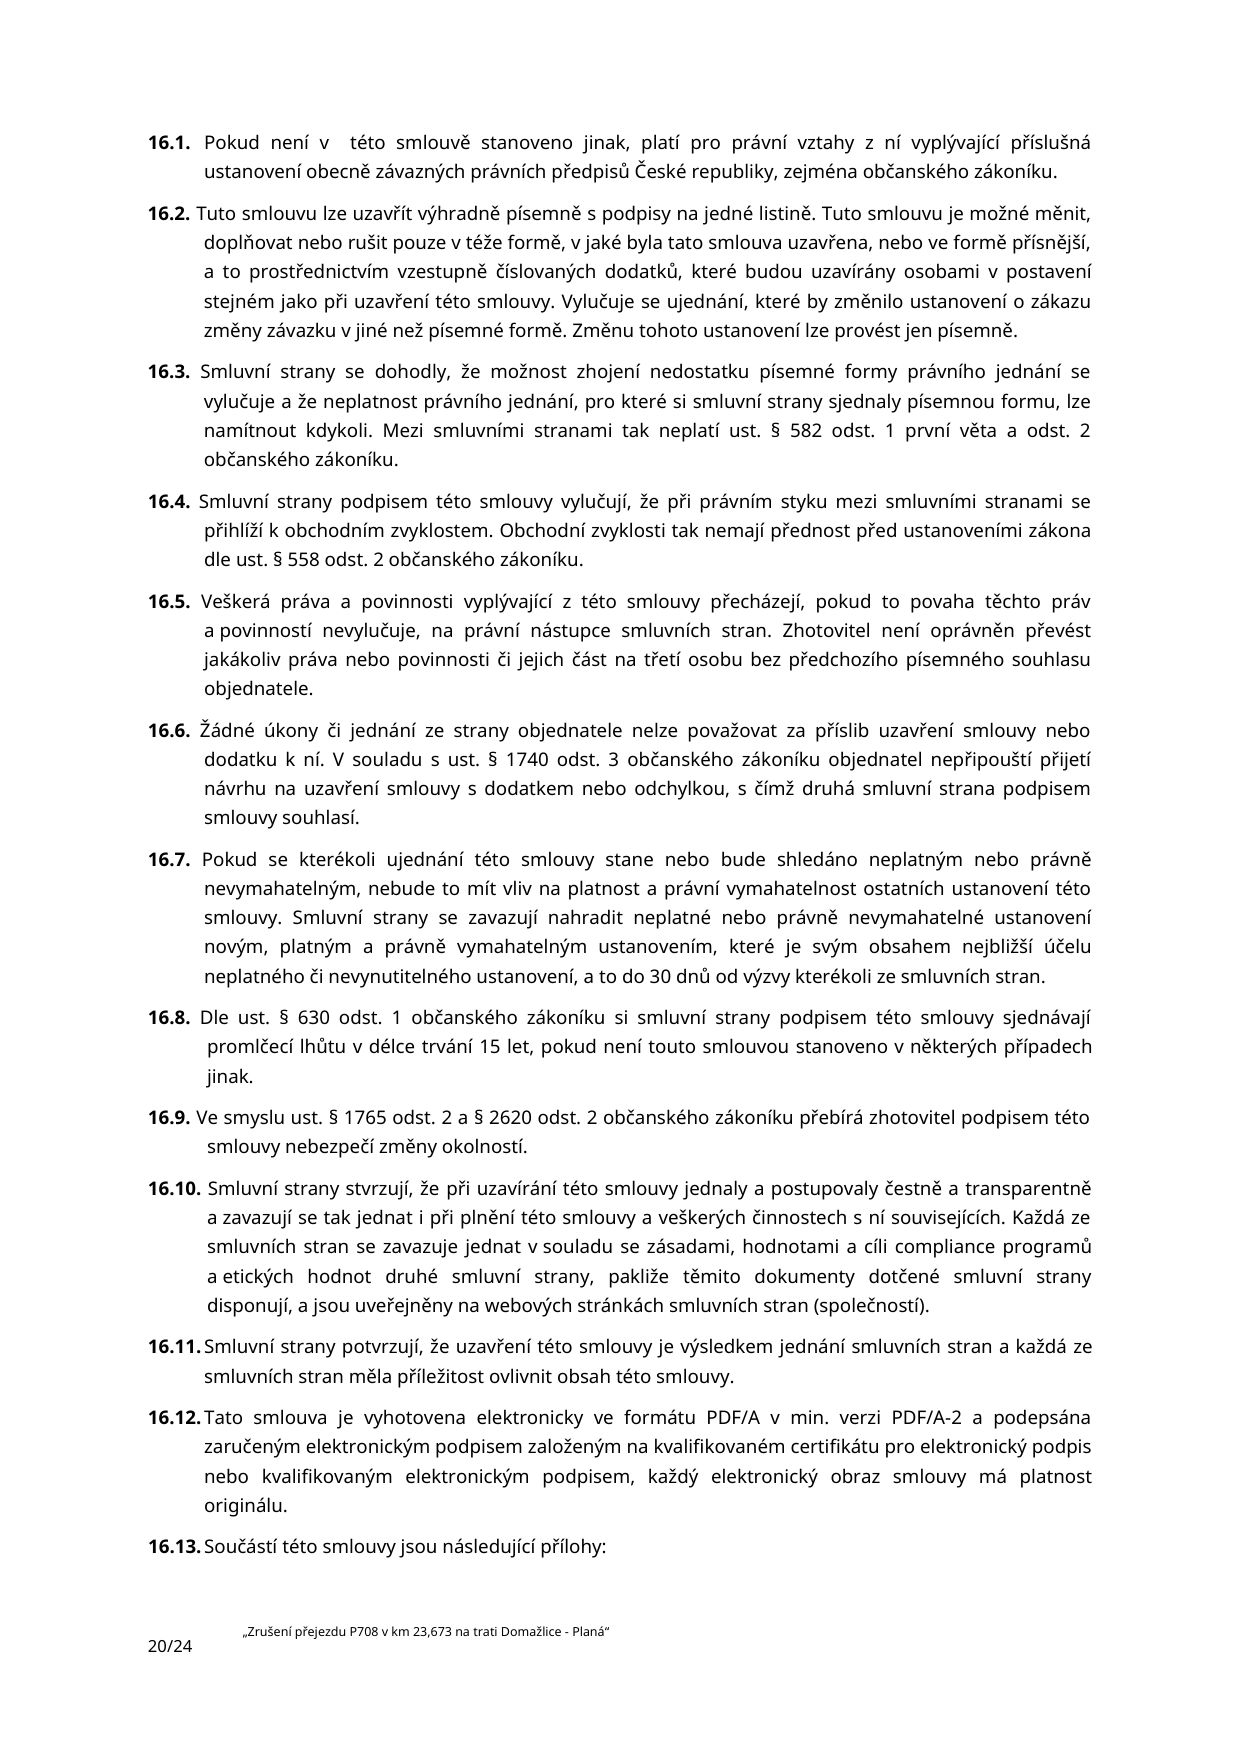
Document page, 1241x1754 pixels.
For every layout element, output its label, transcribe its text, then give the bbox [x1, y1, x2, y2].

text 16.2. Tuto smlouvu lze uzavřít výhradně písemně s podpisy na jedné listině. Tuto smlouvu je možné měnit, doplňovat nebo rušit pouze v téže formě, v jaké byla tato smlouva uzavřena, nebo ve formě přísnější, a to prostřednictvím vzestupně číslovaných dodatků, které budou uzavírány osobami v postavení stejném jako při uzavření této smlouvy. Vylučuje se ujednání, které by změnilo ustanovení o zákazu změny závazku v jiné než písemné formě. Změnu tohoto ustanovení lze provést jen písemně. [147, 197, 1092, 343]
text 16.4. Smluvní strany podpisem této smlouvy vylučují, že při právním styku mezi smluvními stranami se přihlíží k obchodním zvyklostem. Obchodní zvyklosti tak nemají přednost před ustanoveními zákona dle ust. § 558 odst. 2 občanského zákoníku. [148, 485, 1092, 572]
text 16.12. Tato smlouva je vyhotovena elektronicky ve formátu PDF/A v min. verzi PDF/A-2 a podepsána zaručeným elektronickým podpisem založeným na kvalifikovaném certifikátu pro elektronický podpis nebo kvalifikovaným elektronickým podpisem, každý elektronický obraz smlouvy má platnost originálu. [148, 1401, 1092, 1518]
text 16.6. Žádné úkony či jednání ze strany objednatele nelze považovat za příslib uzavření smlouvy nebo dodatku k ní. V souladu s ust. § 1740 odst. 3 občanského zákoníku objednatel nepřipouští přijetí návrhu na uzavření smlouvy s dodatkem nebo odchylkou, s čímž druhá smluvní strana podpisem smlouvy souhlasí. [148, 714, 1092, 831]
text 16.13. Součástí této smlouvy jsou následující přílohy: [148, 1531, 1092, 1560]
text 16.1. Pokud není v této smlouvě stanoveno jinak, platí pro právní vztahy z ní vyplývající příslušná ustanovení obecně závazných právních předpisů České republiky, zejména občanského zákoníku. [148, 126, 1092, 185]
text 16.10. Smluvní strany stvrzují, že při uzavírání této smlouvy jednaly a postupovaly čestně a transparentně a zavazují se tak jednat i při plnění této smlouvy a veškerých činnostech s ní souvisejících. Každá ze smluvních stran se zavazuje jednat v souladu se zásadami, hodnotami a cíli compliance programů a etických hodnot druhé smluvní strany, pakliže těmito dokumenty dotčené smluvní strany disponují, a jsou uveřejněny na webových stránkách smluvních stran (společností). [148, 1172, 1092, 1318]
text 16.3. Smluvní strany se dohodly, že možnost zhojení nedostatku písemné formy právního jednání se vylučuje a že neplatnost právního jednání, pro které si smluvní strany sjednaly písemnou formu, lze namítnout kdykoli. Mezi smluvními stranami tak neplatí ust. § 582 odst. 1 první věta a odst. 2 občanského zákoníku. [147, 356, 1092, 472]
text 16.9. Ve smyslu ust. § 1765 odst. 2 a § 2620 odst. 2 občanského zákoníku přebírá zhotovitel podpisem této smlouvy nebezpečí změny okolností. [148, 1101, 1092, 1160]
text 16.7. Pokud se kterékoli ujednání této smlouvy stane nebo bude shledáno neplatným nebo právně nevymahatelným, nebude to mít vliv na platnost a právní vymahatelnost ostatních ustanovení této smlouvy. Smluvní strany se zavazují nahradit neplatné nebo právně nevymahatelné ustanovení novým, platným a právně vymahatelným ustanovením, které je svým obsahem nejbližší účelu neplatného či nevynutitelného ustanovení, a to do 30 dnů od výzvy kterékoli ze smluvních stran. [148, 843, 1092, 989]
text 16.8. Dle ust. § 630 odst. 1 občanského zákoníku si smluvní strany podpisem této smlouvy sjednávají promlčecí lhůtu v délce trvání 15 let, pokud není touto smlouvou stanoveno v některých případech jinak. [148, 1001, 1092, 1089]
text 16.5. Veškerá práva a povinnosti vyplývající z této smlouvy přecházejí, pokud to povaha těchto práv a povinností nevylučuje, na právní nástupce smluvních stran. Zhotovitel není oprávněn převést jakákoliv práva nebo povinnosti či jejich část na třetí osobu bez předchozího písemného souhlasu objednatele. [148, 585, 1092, 701]
text 16.11. Smluvní strany potvrzují, že uzavření této smlouvy je výsledkem jednání smluvních stran a každá ze smluvních stran měla příležitost ovlivnit obsah této smlouvy. [148, 1331, 1092, 1389]
